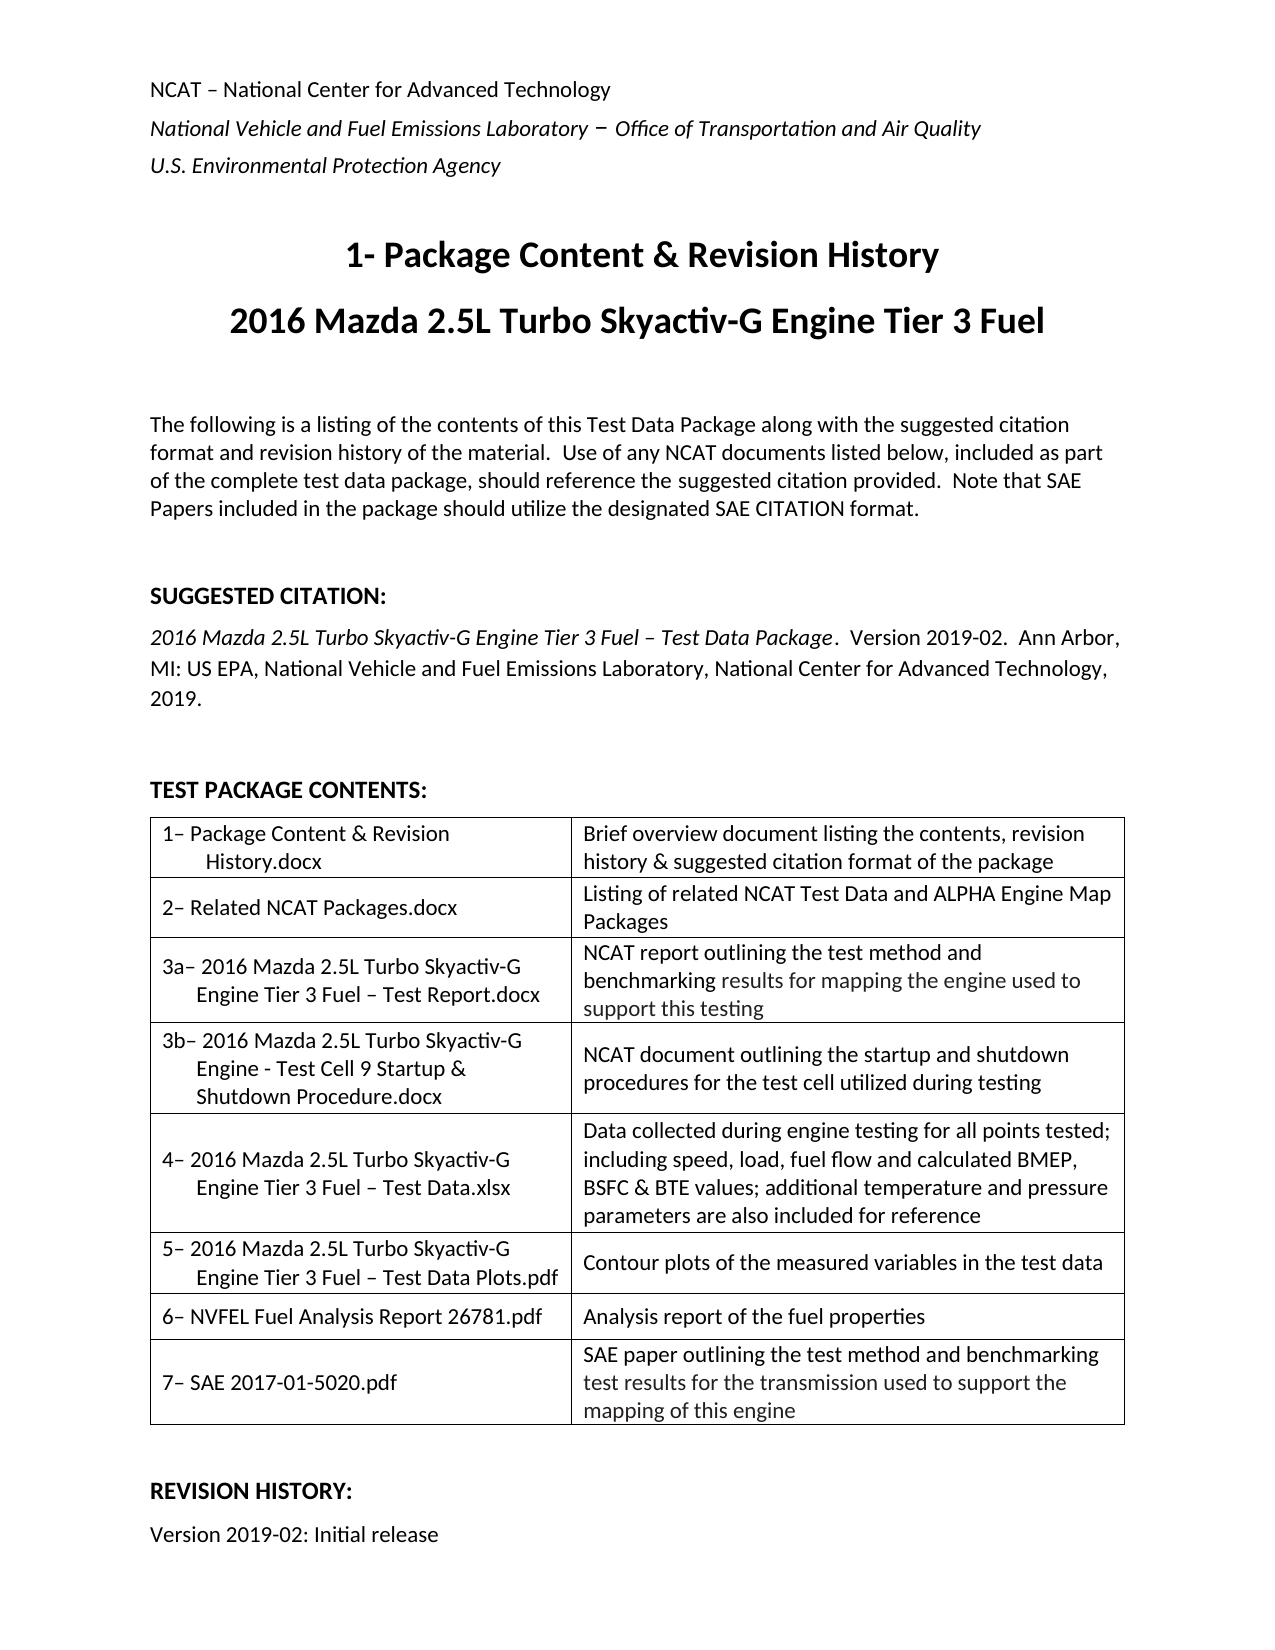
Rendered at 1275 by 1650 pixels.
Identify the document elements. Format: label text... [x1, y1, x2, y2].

table_cell Data collected during engine testing for all points tested; including speed, load, fuel flow and calculated BMEP, BSFC & BTE values; additional temperature and pressure parameters are also included for reference [572, 1114, 1124, 1232]
table_cell 3a– 2016 Mazda 2.5L Turbo Skyactiv-G Engine Tier 3 Fuel – Test Report.docx [151, 938, 571, 1022]
table_cell Listing of related NCAT Test Data and ALPHA Engine Map Packages [572, 878, 1124, 937]
table_cell NCAT report outlining the test method and benchmarking results for mapping the engine used to support this testing [572, 938, 1124, 1022]
table_header Brief overview document listing the contents, revision history & suggested citation format of the package [572, 818, 1124, 877]
table_cell SAE paper outlining the test method and benchmarking test results for the transmission used to support the mapping of this engine [572, 1340, 1124, 1424]
text 2016 Mazda 2.5L Turbo Skyactiv-G Engine Tier 3 Fuel [150, 297, 1125, 343]
table_cell 7– SAE 2017-01-5020.pdf [151, 1340, 571, 1424]
text REVISION HISTORY: [150, 1475, 1125, 1506]
table_cell 5– 2016 Mazda 2.5L Turbo Skyactiv-G Engine Tier 3 Fuel – Test Data Plots.pdf [151, 1233, 571, 1292]
text 1- Package Content & Revision History [131, 231, 1153, 277]
table_header 1– Package Content & Revision History.docx [151, 818, 571, 877]
text SUGGESTED CITATION: [150, 580, 1125, 611]
text 2016 Mazda 2.5L Turbo Skyactiv-G Engine Tier 3 Fuel – Test Data Package. Version 2019-02. Ann Arbor, MI: US EPA, National Vehicle and Fuel Emissions Laboratory, National Center for Advanced Technology, 2019. [150, 623, 1125, 712]
text Version 2019-02: Initial release [150, 1520, 1125, 1548]
table_cell Contour plots of the measured variables in the test data [572, 1233, 1124, 1292]
text The following is a listing of the contents of this Test Data Package along with the suggested citation format and revision history of the material. Use of any NCAT documents listed below, included as part of the complete test data package, should reference the suggested citation provided. Note that SAE Papers included in the package should utilize the designated SAE CITATION format. [150, 411, 1125, 523]
table_cell 3b– 2016 Mazda 2.5L Turbo Skyactiv-G Engine - Test Cell 9 Startup & Shutdown Procedure.docx [151, 1023, 571, 1113]
table_cell 4– 2016 Mazda 2.5L Turbo Skyactiv-G Engine Tier 3 Fuel – Test Data.xlsx [151, 1114, 571, 1232]
text TEST PACKAGE CONTENTS: [150, 774, 1125, 804]
table_cell 6– NVFEL Fuel Analysis Report 26781.pdf [151, 1294, 571, 1339]
table_cell 2– Related NCAT Packages.docx [151, 878, 571, 937]
table_cell NCAT document outlining the startup and shutdown procedures for the test cell utilized during testing [572, 1023, 1124, 1113]
table_cell Analysis report of the fuel properties [572, 1294, 1124, 1339]
